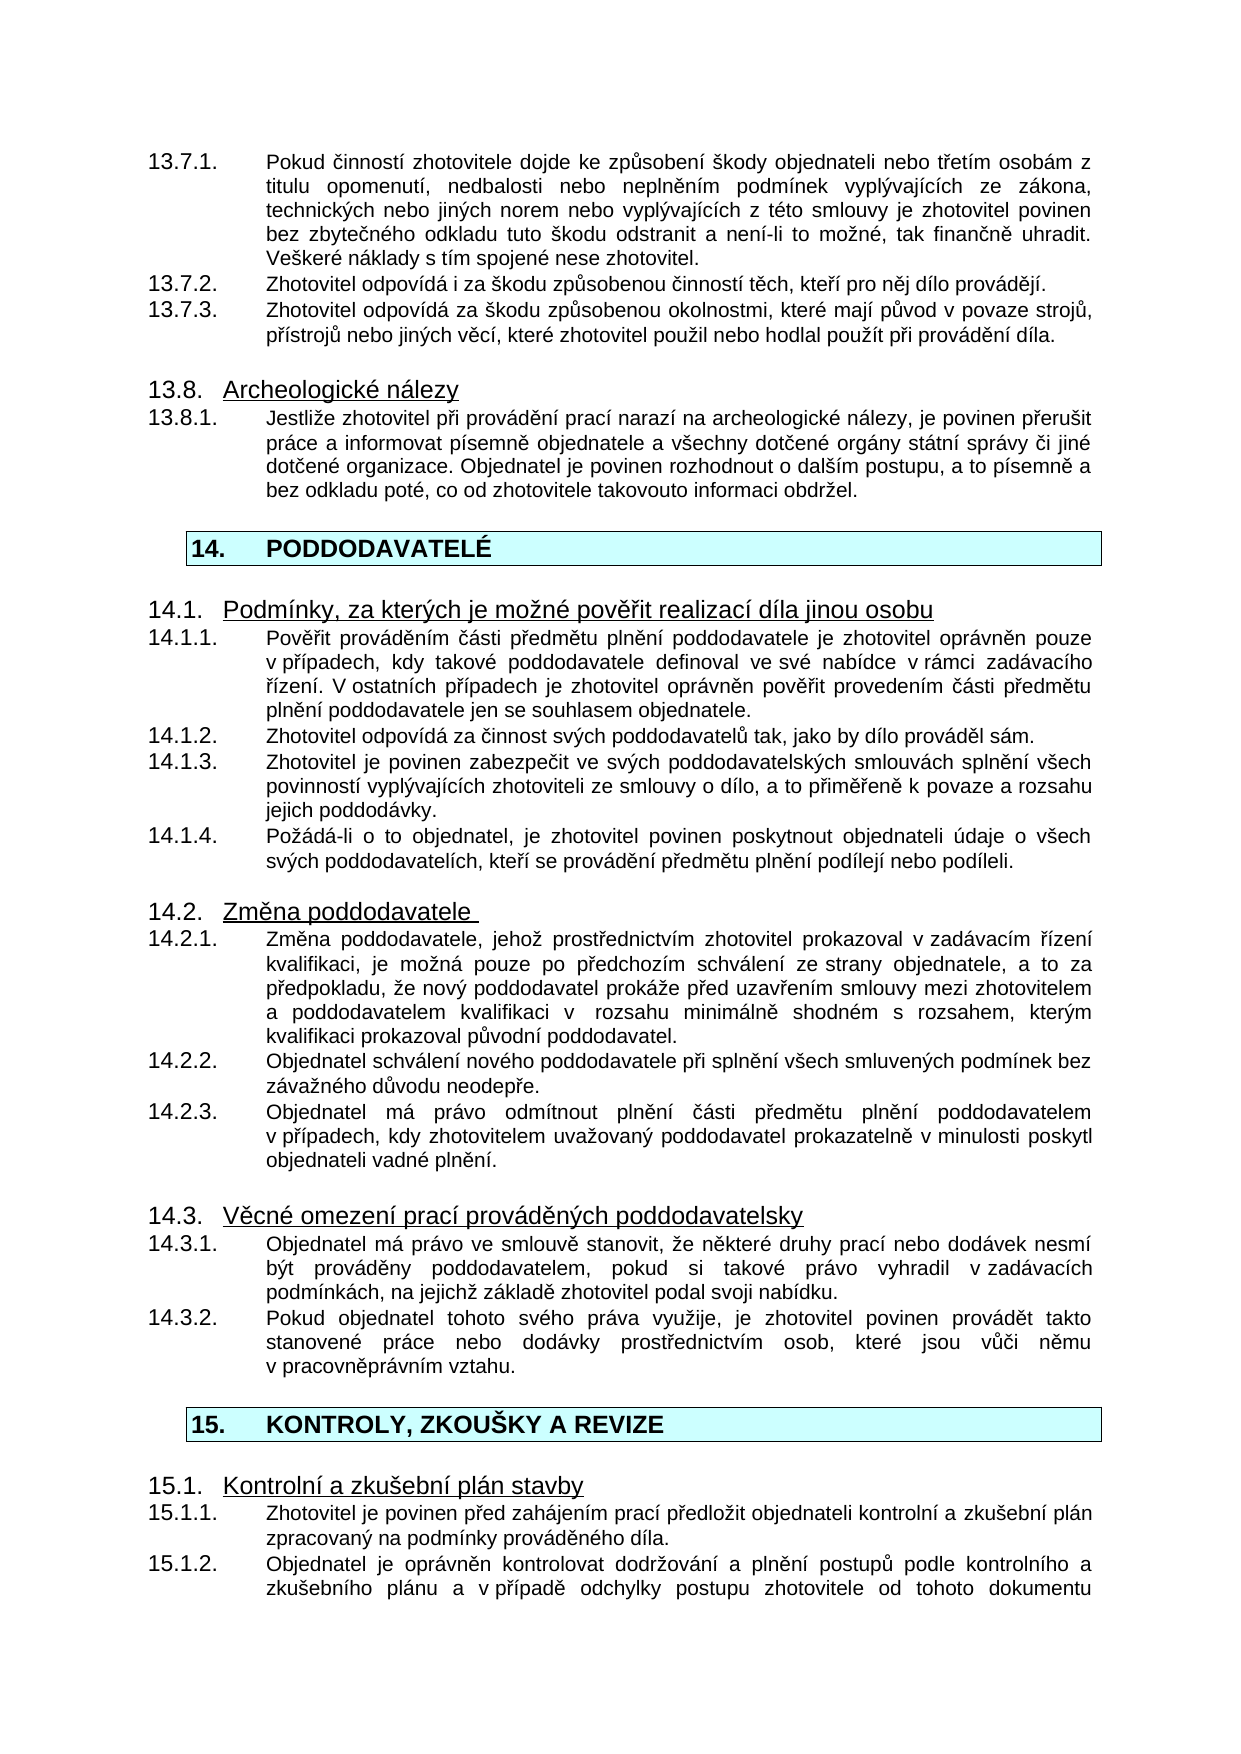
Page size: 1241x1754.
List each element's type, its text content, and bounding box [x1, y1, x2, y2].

list Objednatel schválení nového poddodavatele při splnění všech smluvených podmínek bez závažného důvodu neodepře. [148, 1047, 1093, 1098]
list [148, 1550, 1093, 1600]
list Podmínky, za kterých je možné pověřit realizací díla jinou osobu [148, 595, 1093, 623]
list Jestliže zhotovitel při provádění prací narazí na archeologické nálezy, je povinen přerušit práce a informovat písemně objednatele a všechny dotčené orgány státní správy či jiné dotčené organizace. Objednatel je povinen rozhodnout o dalším postupu, a to písemně a bez odkladu poté, co od zhotovitele takovouto informaci obdržel. [148, 404, 1093, 502]
list Objednatel má právo odmítnout plnění části předmětu plnění poddodavatelem v případech, kdy zhotovitelem uvažovaný poddodavatel prokazatelně v minulosti poskytl objednateli vadné plnění. [148, 1098, 1093, 1172]
list Zhotovitel odpovídá i za škodu způsobenou činností těch, kteří pro něj dílo provádějí. [148, 270, 1093, 296]
list Zhotovitel odpovídá za činnost svých poddodavatelů tak, jako by dílo prováděl sám. [148, 722, 1093, 748]
list Archeologické nálezy [148, 375, 1093, 404]
list Změna poddodavatele, jehož prostřednictvím zhotovitel prokazoval v zadávacím řízení kvalifikaci, je možná pouze po předchozím schválení ze strany objednatele, a to za předpokladu, že nový poddodavatel prokáže před uzavřením smlouvy mezi zhotovitelem a poddodavatelem kvalifikaci v rozsahu minimálně shodném s rozsahem, kterým kvalifikaci prokazoval původní poddodavatel. [148, 925, 1093, 1047]
list Zhotovitel je povinen před zahájením prací předložit objednateli kontrolní a zkušební plán zpracovaný na podmínky prováděného díla. [148, 1499, 1093, 1550]
text Poddodavatelé [187, 532, 1101, 565]
list Kontrolní a zkušební plán stavby [148, 1471, 1093, 1499]
list Věcné omezení prací prováděných poddodavatelsky [148, 1201, 1093, 1229]
list Pokud objednatel tohoto svého práva využije, je zhotovitel povinen provádět takto stanovené práce nebo dodávky prostřednictvím osob, které jsou vůči němu v pracovněprávním vztahu. [148, 1304, 1093, 1378]
list Objednatel má právo ve smlouvě stanovit, že některé druhy prací nebo dodávek nesmí být prováděny poddodavatelem, pokud si takové právo vyhradil v zadávacích podmínkách, na jejichž základě zhotovitel podal svoji nabídku. [148, 1229, 1093, 1304]
text Kontroly, zkoušky a revize [187, 1408, 1101, 1441]
list Pověřit prováděním části předmětu plnění poddodavatele je zhotovitel oprávněn pouze v případech, kdy takové poddodavatele definoval ve své nabídce v rámci zadávacího řízení. V ostatních případech je zhotovitel oprávněn pověřit provedením části předmětu plnění poddodavatele jen se souhlasem objednatele. [148, 623, 1093, 722]
list Změna poddodavatele [148, 897, 1093, 925]
list Požádá-li o to objednatel, je zhotovitel povinen poskytnout objednateli údaje o všech svých poddodavatelích, kteří se provádění předmětu plnění podílejí nebo podíleli. [148, 822, 1093, 873]
list Pokud činností zhotovitele dojde ke způsobení škody objednateli nebo třetím osobám z titulu opomenutí, nedbalosti nebo neplněním podmínek vyplývajících ze zákona, technických nebo jiných norem nebo vyplývajících z této smlouvy je zhotovitel povinen bez zbytečného odkladu tuto škodu odstranit a není-li to možné, tak finančně uhradit. Veškeré náklady s tím spojené nese zhotovitel. [148, 148, 1093, 270]
list Zhotovitel je povinen zabezpečit ve svých poddodavatelských smlouvách splnění všech povinností vyplývajících zhotoviteli ze smlouvy o dílo, a to přiměřeně k povaze a rozsahu jejich poddodávky. [148, 748, 1093, 822]
list Zhotovitel odpovídá za škodu způsobenou okolnostmi, které mají původ v povaze strojů, přístrojů nebo jiných věcí, které zhotovitel použil nebo hodlal použít při provádění díla. [148, 296, 1093, 346]
